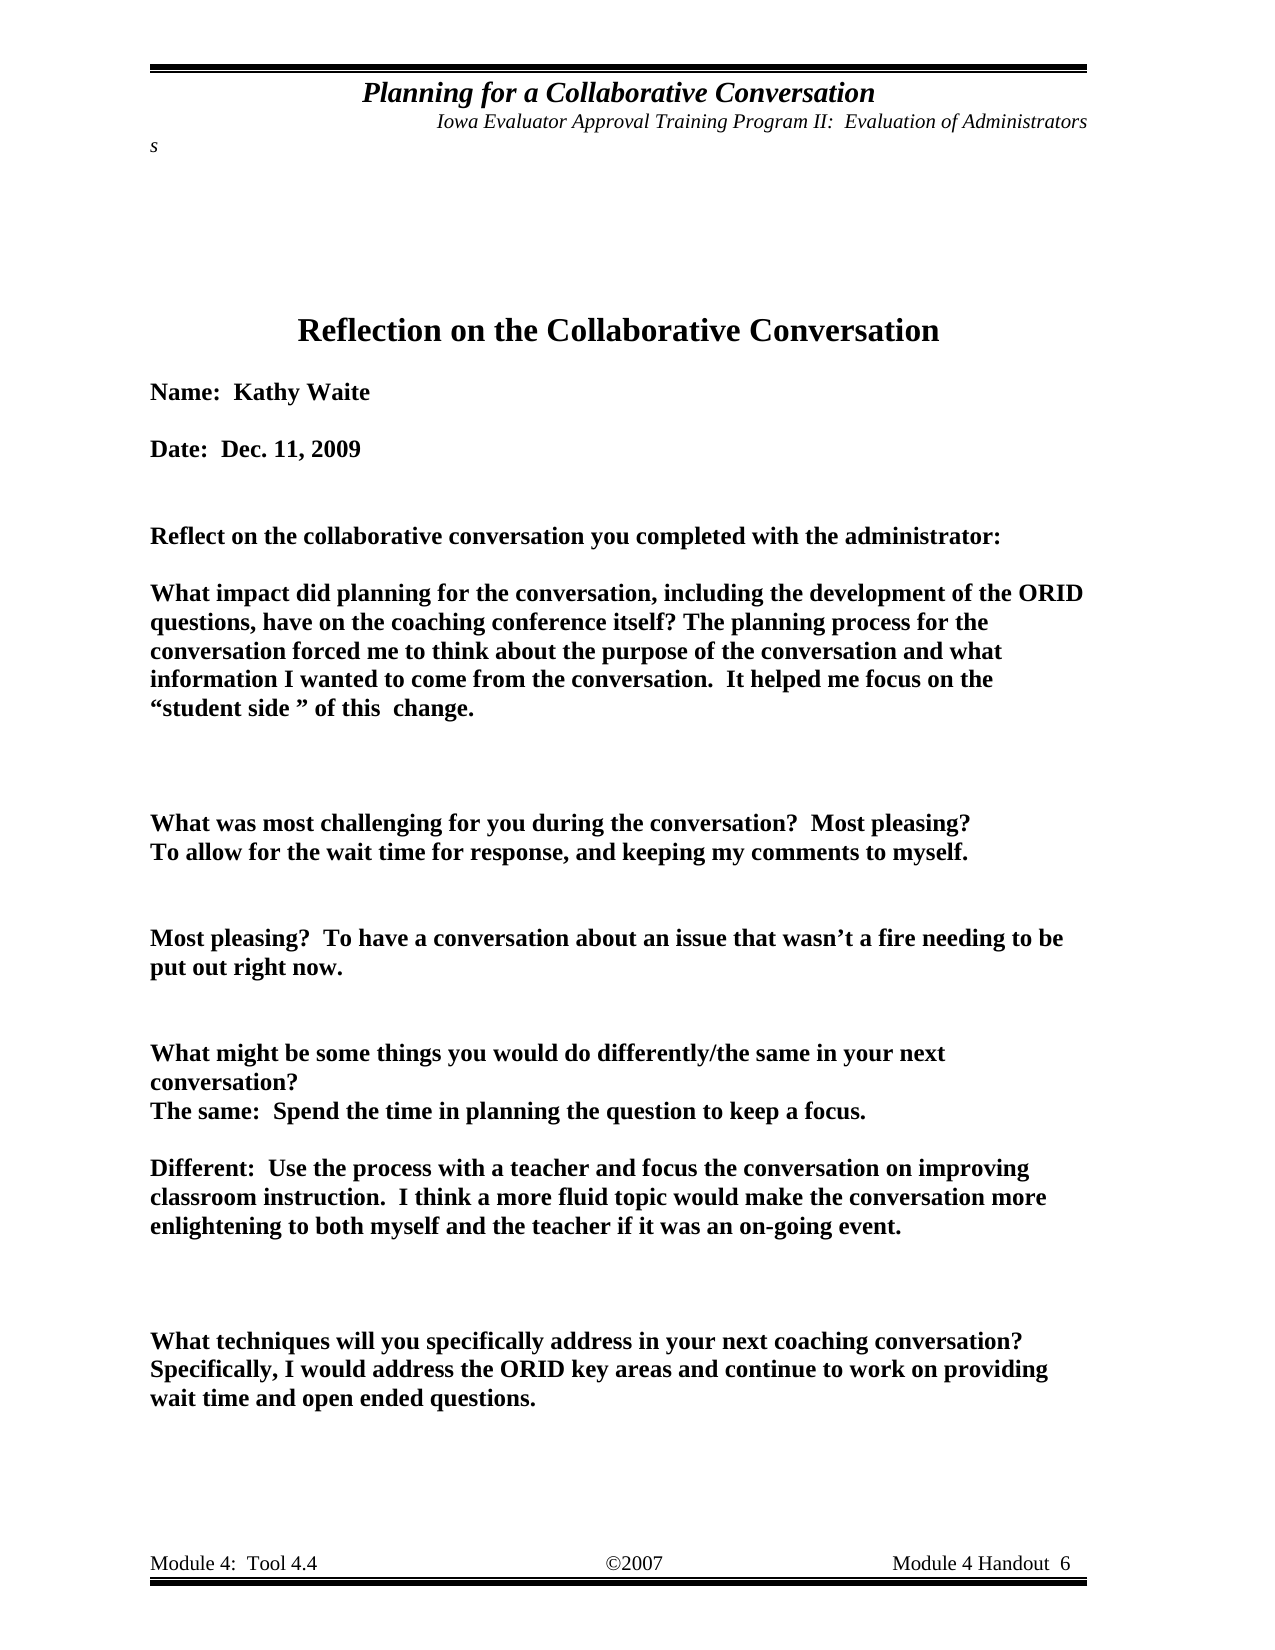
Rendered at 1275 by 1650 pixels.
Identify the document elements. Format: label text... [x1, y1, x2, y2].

text Name: Kathy Waite [150, 377, 1087, 406]
text Date: Dec. 11, 2009 [150, 434, 1087, 463]
text What techniques will you specifically address in your next coaching conversation? Specifically, I would address the ORID key areas and continue to work on providing wait time and open ended questions. [150, 1326, 1087, 1412]
text The same: Spend the time in planning the question to keep a focus. [150, 1096, 1087, 1124]
text Reflect on the collaborative conversation you completed with the administrator: [150, 521, 1087, 549]
text What might be some things you would do differently/the same in your next conversation? [150, 1038, 1087, 1096]
text To allow for the wait time for response, and keeping my comments to myself. [150, 837, 1087, 866]
text Different: Use the process with a teacher and focus the conversation on improving classroom instruction. I think a more fluid topic would make the conversation more enlightening to both myself and the teacher if it was an on-going event. [150, 1153, 1087, 1239]
text What impact did planning for the conversation, including the development of the ORID questions, have on the coaching conference itself? The planning process for the conversation forced me to think about the purpose of the conversation and what information I wanted to come from the conversation. It helped me focus on the “student side ” of this change. [150, 578, 1087, 722]
text Most pleasing? To have a conversation about an issue that wasn’t a fire needing to be put out right now. [150, 923, 1087, 981]
text What was most challenging for you during the conversation? Most pleasing? [150, 808, 1087, 837]
text Reflection on the Collaborative Conversation [150, 310, 1087, 348]
